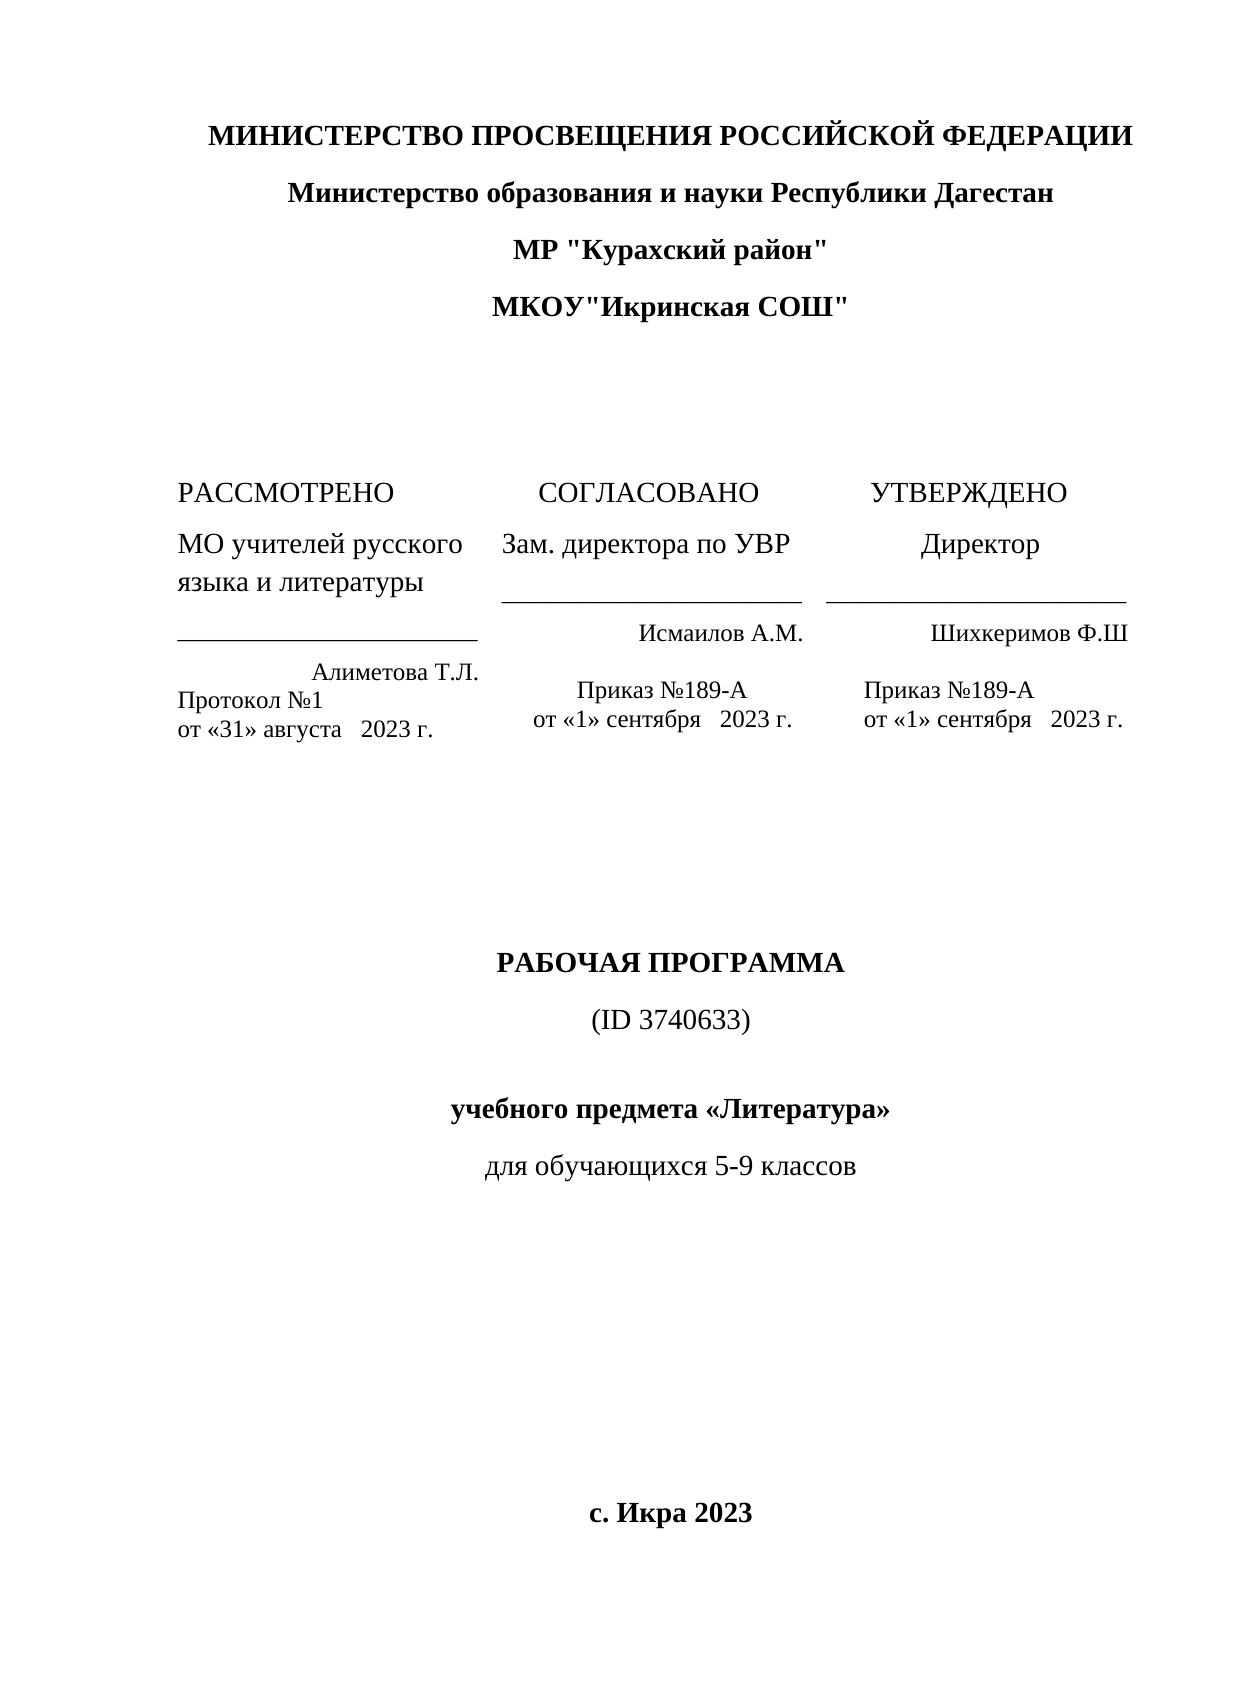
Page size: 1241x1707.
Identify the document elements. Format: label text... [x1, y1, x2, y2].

text МКОУ"Икринская СОШ" [190, 289, 1152, 323]
table_header РАССМОТРЕНО МО учителей русского языка и литературы ________________________ Алиметова Т.Л. Протокол №1 от «31» августа 2023 г. [166, 475, 490, 784]
text с. Икра 2023 [190, 1495, 1152, 1528]
text (ID 3740633) [190, 1002, 1152, 1036]
text учебного предмета «Литература» [190, 1091, 1152, 1125]
text МР "Курахский район" [190, 232, 1152, 266]
table_header УТВЕРЖДЕНО Директор ________________________ Шихкеримов Ф.Ш Приказ №189-А от «1» сентября 2023 г. [815, 475, 1139, 784]
text для обучающихся 5-9 классов [190, 1148, 1152, 1182]
text МИНИСТЕРСТВО ПРОСВЕЩЕНИЯ РОССИЙСКОЙ ФЕДЕРАЦИИ [190, 118, 1152, 152]
table_header СОГЛАСОВАНО Зам. директора по УВР ________________________ Исмаилов А.М. Приказ №189-А от «1» сентября 2023 г. [490, 475, 815, 784]
text РАБОЧАЯ ПРОГРАММА [190, 945, 1152, 979]
text Министерство образования и науки Республики Дагестан [190, 175, 1152, 209]
